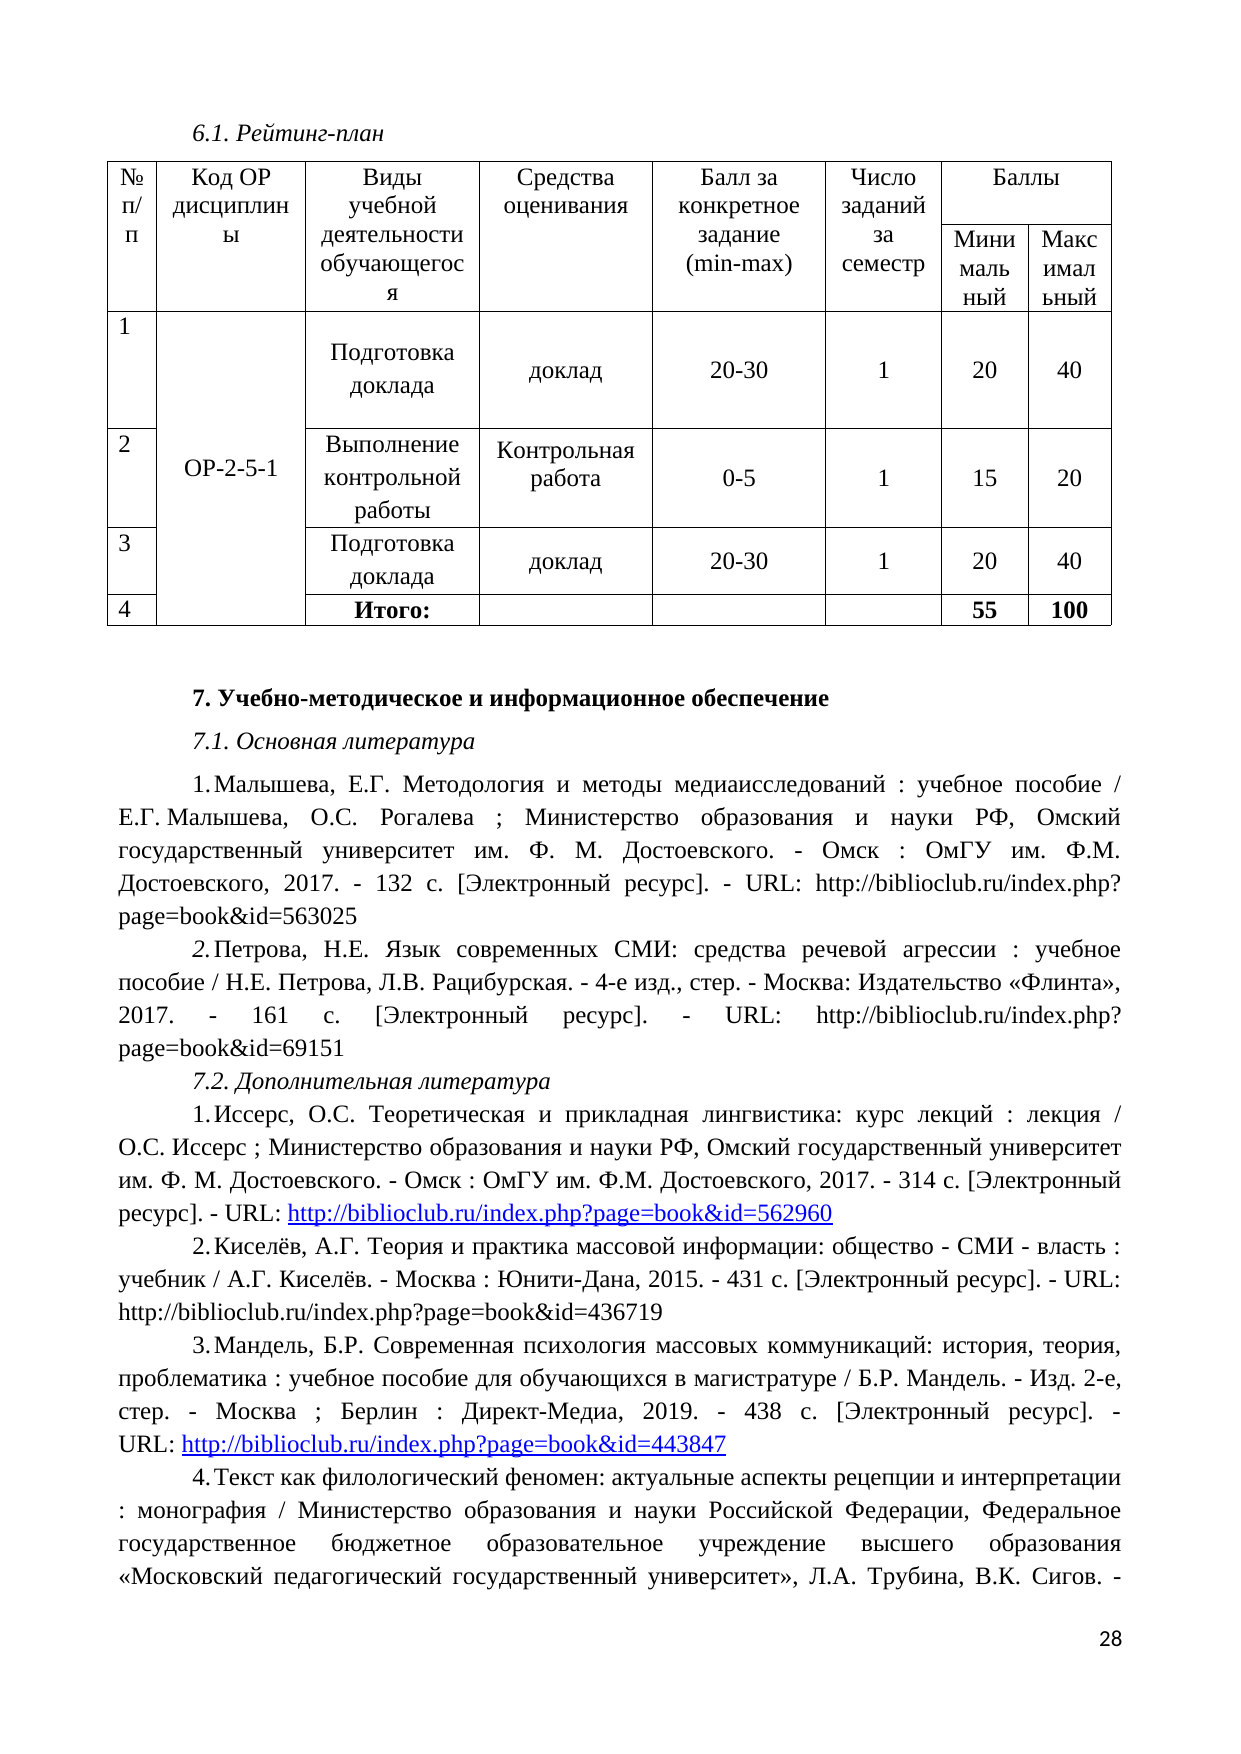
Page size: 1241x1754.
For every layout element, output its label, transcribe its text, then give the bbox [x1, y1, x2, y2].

table_cell ОР-2-5-1 [157, 312, 305, 625]
table_cell 20-30 [653, 528, 825, 593]
table_cell 20 [1029, 429, 1111, 527]
table_cell 2 [108, 429, 156, 527]
list Петрова, Н.Е. Язык современных СМИ: средства речевой агрессии : учебное пособие / Н.Е. Петрова, Л.В. Рацибурская. - 4-е изд., стер. - Москва: Издательство «Флинта», 2017. - 161 с. [Электронный ресурс]. - URL: http://biblioclub.ru/index.php?page=book&id=69151 [118, 934, 1122, 1062]
table_cell Подготовка доклада [306, 312, 479, 428]
table_cell 4 [108, 595, 156, 625]
table_cell 15 [942, 429, 1028, 527]
table_cell 20-30 [653, 312, 825, 428]
table_cell 100 [1029, 595, 1111, 625]
table_cell Итого: [306, 595, 479, 625]
table_cell 20 [942, 312, 1028, 428]
table_cell 1 [826, 312, 941, 428]
table_header Число заданий за семестр [826, 162, 941, 311]
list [118, 1462, 1122, 1590]
list Киселёв, А.Г. Теория и практика массовой информации: общество - СМИ - власть : учебник / А.Г. Киселёв. - Москва : Юнити-Дана, 2015. - 431 с. [Электронный ресурс]. - URL: http://biblioclub.ru/index.php?page=book&id=436719 [118, 1231, 1122, 1326]
table_cell доклад [480, 528, 652, 593]
table_header № п/п [108, 162, 156, 311]
list Мандель, Б.Р. Современная психология массовых коммуникаций: история, теория, проблематика : учебное пособие для обучающихся в магистратуре / Б.Р. Мандель. - Изд. 2-е, стер. - Москва ; Берлин : Директ-Медиа, 2019. - 438 с. [Электронный ресурс]. - URL: http://biblioclub.ru/index.php?page=book&id=443847 [118, 1330, 1122, 1458]
table_cell 55 [942, 595, 1028, 625]
table_cell [480, 595, 652, 625]
table_header Балл за конкретное задание (min-max) [653, 162, 825, 311]
table_cell 1 [826, 429, 941, 527]
table_cell 40 [1029, 528, 1111, 593]
text 7. Учебно-методическое и информационное обеспечение [118, 683, 1122, 711]
table_cell 0-5 [653, 429, 825, 527]
table_cell Выполнение контрольной работы [306, 429, 479, 527]
table_cell [653, 595, 825, 625]
table_cell Минимальный [942, 225, 1028, 311]
table_cell Максимальный [1029, 225, 1111, 311]
table_header Баллы [942, 162, 1111, 224]
text 6.1. Рейтинг-план [118, 118, 1122, 147]
text 7.1. Основная литература [118, 726, 1122, 754]
table_cell 40 [1029, 312, 1111, 428]
table_cell 20 [942, 528, 1028, 593]
table_cell доклад [480, 312, 652, 428]
table_cell 3 [108, 528, 156, 593]
table_header Виды учебной деятельности обучающегося [306, 162, 479, 311]
table_cell Контрольная работа [480, 429, 652, 527]
text 7.2. Дополнительная литература [118, 1066, 1122, 1095]
list Малышева, Е.Г. Методология и методы медиаисследований : учебное пособие / Е.Г. Малышева, О.С. Рогалева ; Министерство образования и науки РФ, Омский государственный университет им. Ф. М. Достоевского. - Омск : ОмГУ им. Ф.М. Достоевского, 2017. - 132 с. [Электронный ресурс]. - URL: http://biblioclub.ru/index.php?page=book&id=563025 [118, 769, 1122, 930]
table_header Средства оценивания [480, 162, 652, 311]
table_cell 1 [108, 312, 156, 428]
table_header Код ОР дисциплины [157, 162, 305, 311]
table_cell [826, 595, 941, 625]
list Иссерс, О.С. Теоретическая и прикладная лингвистика: курс лекций : лекция / О.С. Иссерс ; Министерство образования и науки РФ, Омский государственный университет им. Ф. М. Достоевского. - Омск : ОмГУ им. Ф.М. Достоевского, 2017. - 314 с. [Электронный ресурс]. - URL: http://biblioclub.ru/index.php?page=book&id=562960 [118, 1099, 1122, 1227]
table_cell Подготовка доклада [306, 528, 479, 593]
table_cell 1 [826, 528, 941, 593]
